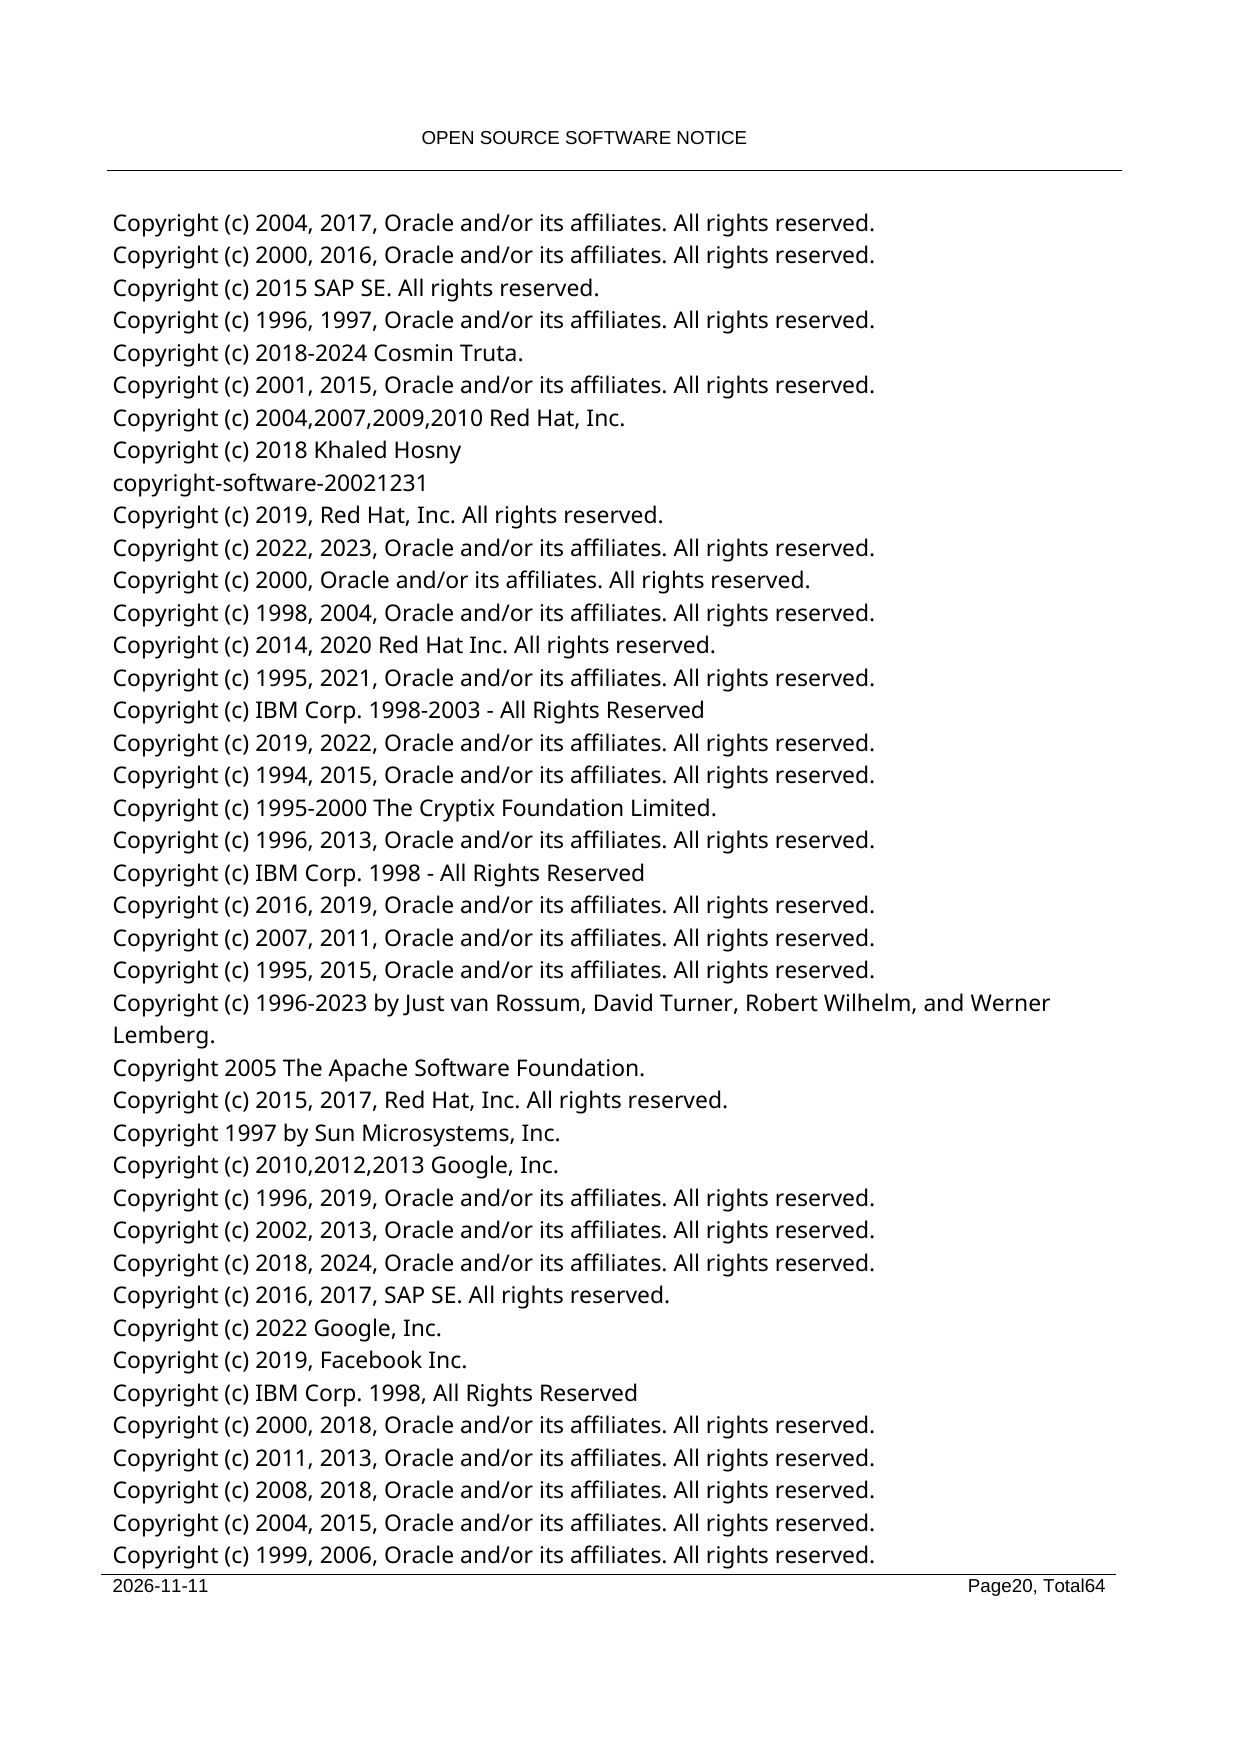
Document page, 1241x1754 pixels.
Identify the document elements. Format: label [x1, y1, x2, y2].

text [112, 206, 1128, 1571]
